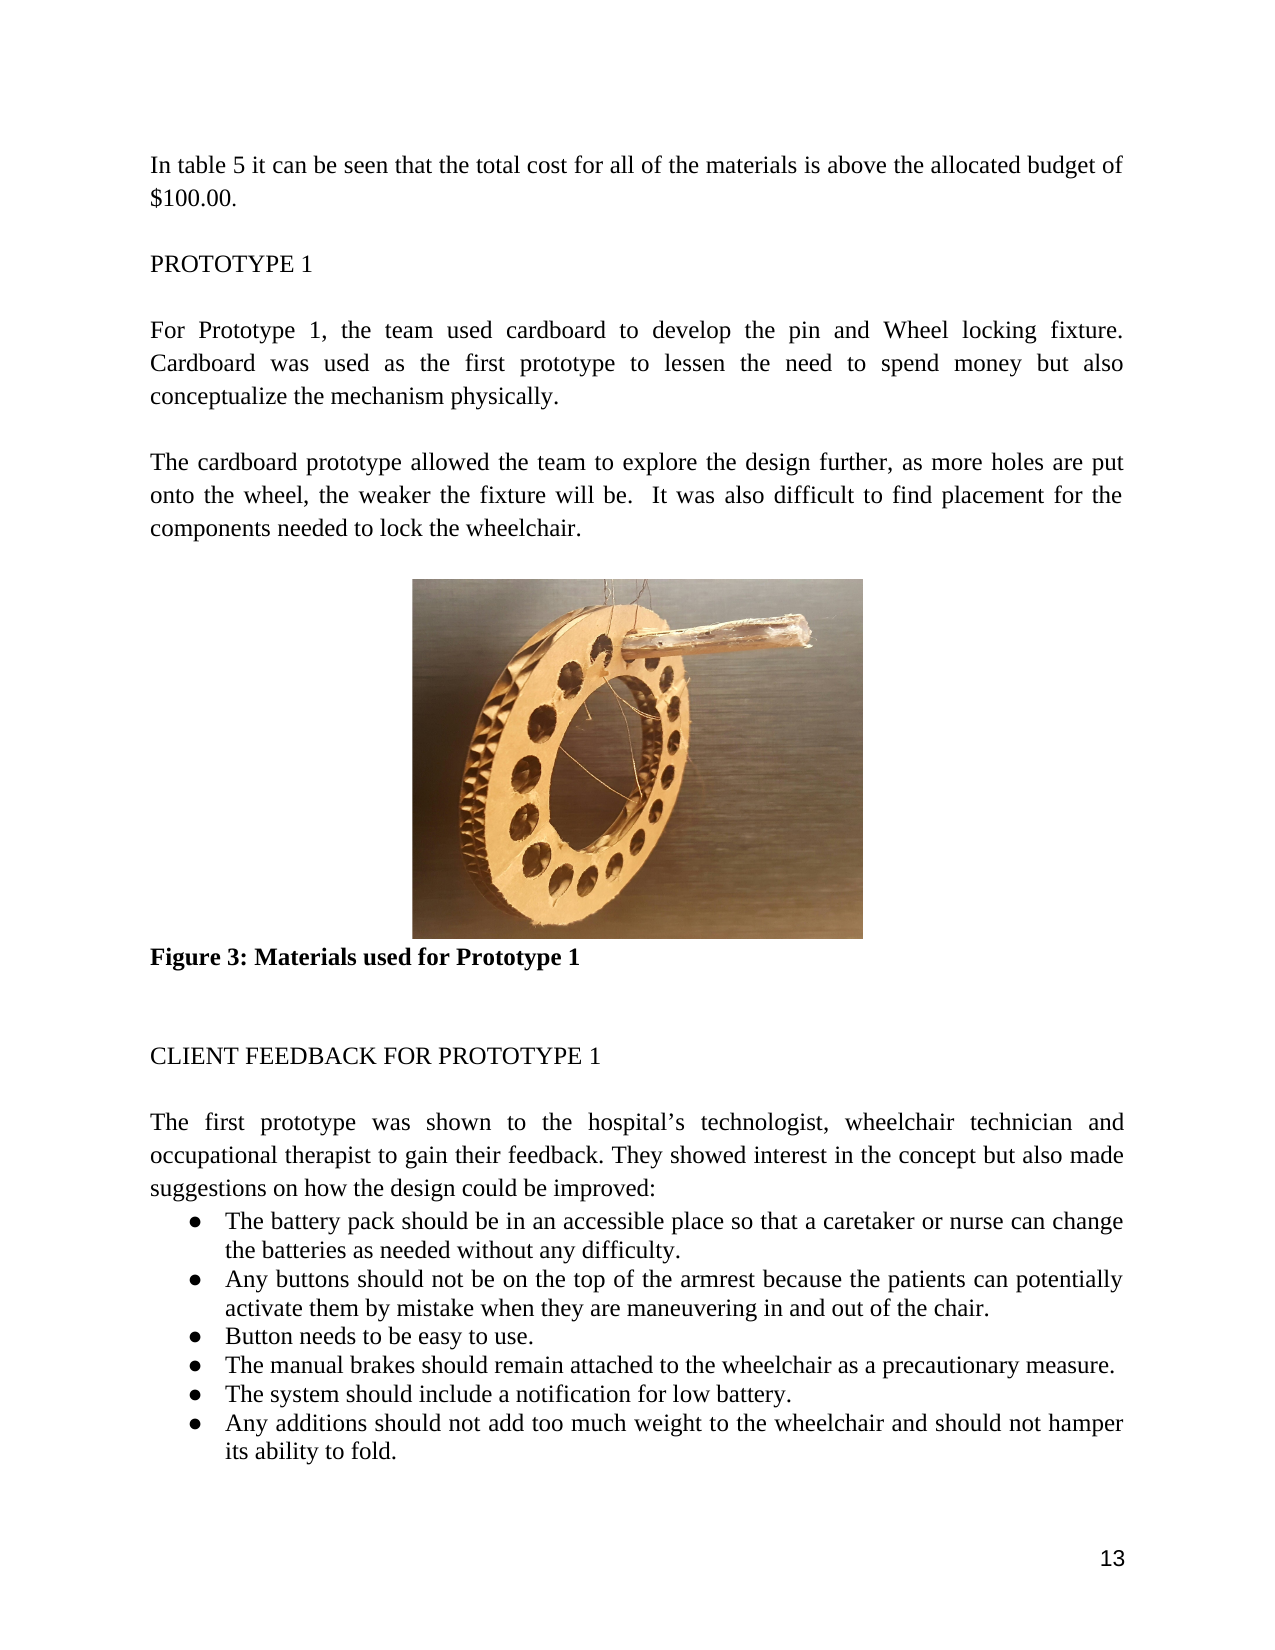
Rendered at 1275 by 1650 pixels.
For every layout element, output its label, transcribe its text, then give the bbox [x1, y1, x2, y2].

picture [412, 579, 863, 939]
text The cardboard prototype allowed the team to explore the design further, as more holes are put onto the wheel, the weaker the fixture will be. It was also difficult to find placement for the components needed to lock the wheelchair. [150, 447, 1125, 542]
text The first prototype was shown to the hospital’s technologist, wheelchair technician and occupational therapist to gain their feedback. They showed interest in the concept but also made suggestions on how the design could be improved: [150, 1107, 1125, 1202]
list Any buttons should not be on the top of the armrest because the patients can potentially activate them by mistake when they are maneuvering in and out of the chair. [187, 1264, 1125, 1321]
list The system should include a notification for low battery. [187, 1379, 1125, 1408]
text CLIENT FEEDBACK FOR PROTOTYPE 1 [150, 1041, 1125, 1070]
list The battery pack should be in an accessible place so that a caretaker or nurse can change the batteries as needed without any difficulty. [187, 1206, 1125, 1264]
text PROTOTYPE 1 [150, 249, 1125, 278]
text In table 5 it can be seen that the total cost for all of the materials is above the allocated budget of $100.00. [150, 150, 1125, 212]
list Any additions should not add too much weight to the wheelchair and should not hamper its ability to fold. [187, 1408, 1125, 1465]
text Figure 3: Materials used for Prototype 1 [150, 942, 1125, 971]
list The manual brakes should remain attached to the wheelchair as a precautionary measure. [187, 1350, 1125, 1379]
list Button needs to be easy to use. [187, 1321, 1125, 1350]
text For Prototype 1, the team used cardboard to develop the pin and Wheel locking fixture. Cardboard was used as the first prototype to lessen the need to spend money but also conceptualize the mechanism physically. [150, 315, 1125, 410]
